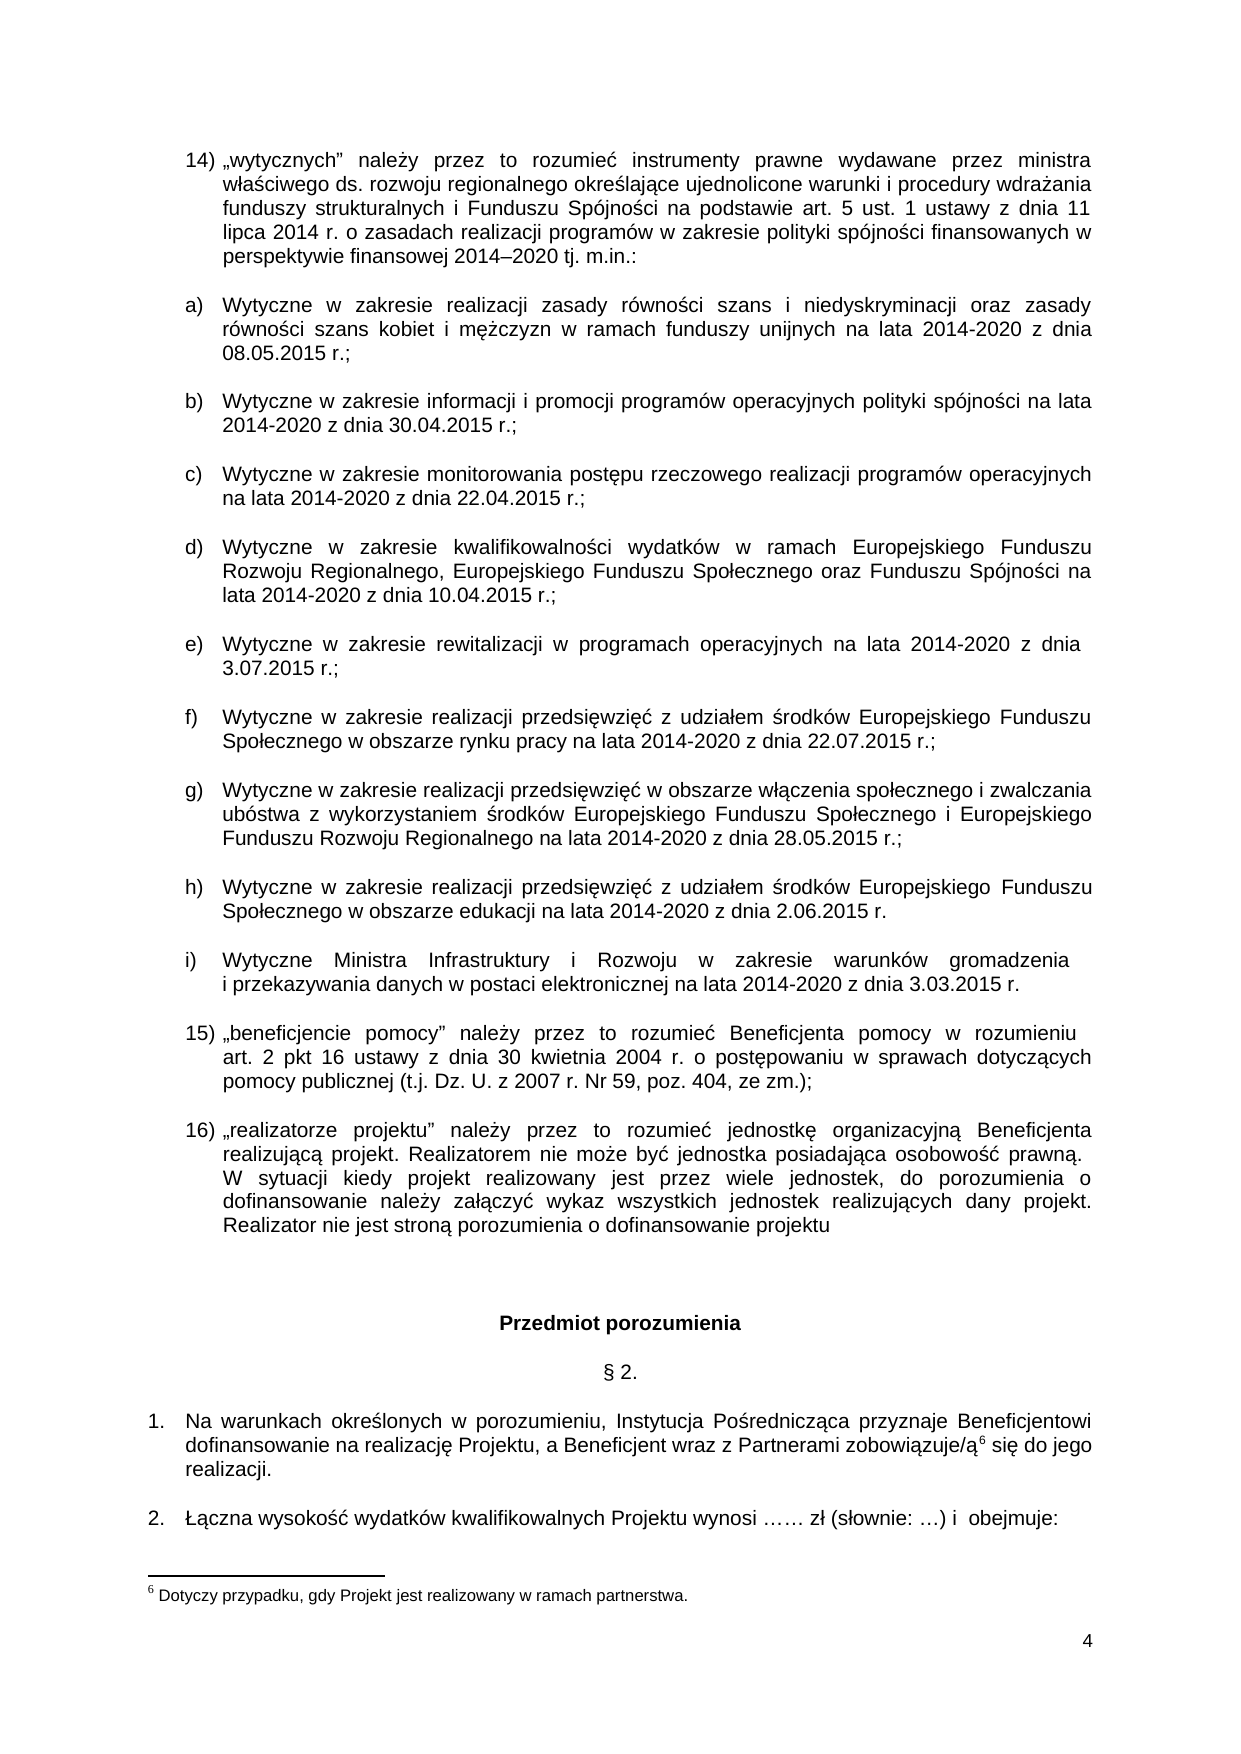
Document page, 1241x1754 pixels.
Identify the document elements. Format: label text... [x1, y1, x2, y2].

list Wytyczne Ministra Infrastruktury i Rozwoju w zakresie warunków gromadzenia i przekazywania danych w postaci elektronicznej na lata 2014-2020 z dnia 3.03.2015 r. [185, 948, 1092, 996]
list Wytyczne w zakresie realizacji przedsięwzięć w obszarze włączenia społecznego i zwalczania ubóstwa z wykorzystaniem środków Europejskiego Funduszu Społecznego i Europejskiego Funduszu Rozwoju Regionalnego na lata 2014-2020 z dnia 28.05.2015 r.; [185, 778, 1092, 850]
list Wytyczne w zakresie kwalifikowalności wydatków w ramach Europejskiego Funduszu Rozwoju Regionalnego, Europejskiego Funduszu Społecznego oraz Funduszu Spójności na lata 2014-2020 z dnia 10.04.2015 r.; [185, 535, 1092, 607]
list Wytyczne w zakresie informacji i promocji programów operacyjnych polityki spójności na lata 2014-2020 z dnia 30.04.2015 r.; [185, 389, 1092, 437]
list Wytyczne w zakresie realizacji zasady równości szans i niedyskryminacji oraz zasady równości szans kobiet i mężczyzn w ramach funduszy unijnych na lata 2014-2020 z dnia 08.05.2015 r.; [185, 292, 1092, 364]
list Wytyczne w zakresie monitorowania postępu rzeczowego realizacji programów operacyjnych na lata 2014-2020 z dnia 22.04.2015 r.; [185, 462, 1092, 510]
list Łączna wysokość wydatków kwalifikowalnych Projektu wynosi …… zł (słownie: …) i obejmuje: [148, 1506, 1092, 1530]
list „realizatorze projektu” należy przez to rozumieć jednostkę organizacyjną Beneficjenta realizującą projekt. Realizatorem nie może być jednostka posiadająca osobowość prawną. W sytuacji kiedy projekt realizowany jest przez wiele jednostek, do porozumienia o dofinansowanie należy załączyć wykaz wszystkich jednostek realizujących dany projekt. Realizator nie jest stroną porozumienia o dofinansowanie projektu [185, 1117, 1092, 1237]
text § 2. [148, 1360, 1092, 1384]
list „beneficjencie pomocy” należy przez to rozumieć Beneficjenta pomocy w rozumieniu art. 2 pkt 16 ustawy z dnia 30 kwietnia 2004 r. o postępowaniu w sprawach dotyczących pomocy publicznej (t.j. Dz. U. z 2007 r. Nr 59, poz. 404, ze zm.); [185, 1021, 1092, 1092]
list Na warunkach określonych w porozumieniu, Instytucja Pośrednicząca przyznaje Beneficjentowi dofinansowanie na realizację Projektu, a Beneficjent wraz z Partnerami zobowiązuje/ą się do jego realizacji. [148, 1409, 1092, 1481]
list Wytyczne w zakresie realizacji przedsięwzięć z udziałem środków Europejskiego Funduszu Społecznego w obszarze edukacji na lata 2014-2020 z dnia 2.06.2015 r. [185, 875, 1092, 923]
list Wytyczne w zakresie realizacji przedsięwzięć z udziałem środków Europejskiego Funduszu Społecznego w obszarze rynku pracy na lata 2014-2020 z dnia 22.07.2015 r.; [185, 705, 1092, 753]
list „wytycznych” należy przez to rozumieć instrumenty prawne wydawane przez ministra właściwego ds. rozwoju regionalnego określające ujednolicone warunki i procedury wdrażania funduszy strukturalnych i Funduszu Spójności na podstawie art. 5 ust. 1 ustawy z dnia 11 lipca 2014 r. o zasadach realizacji programów w zakresie polityki spójności finansowanych w perspektywie finansowej 2014–2020 tj. m.in.: [185, 148, 1092, 267]
text Przedmiot porozumienia [148, 1311, 1092, 1335]
list Wytyczne w zakresie rewitalizacji w programach operacyjnych na lata 2014-2020 z dnia 3.07.2015 r.; [185, 632, 1092, 680]
